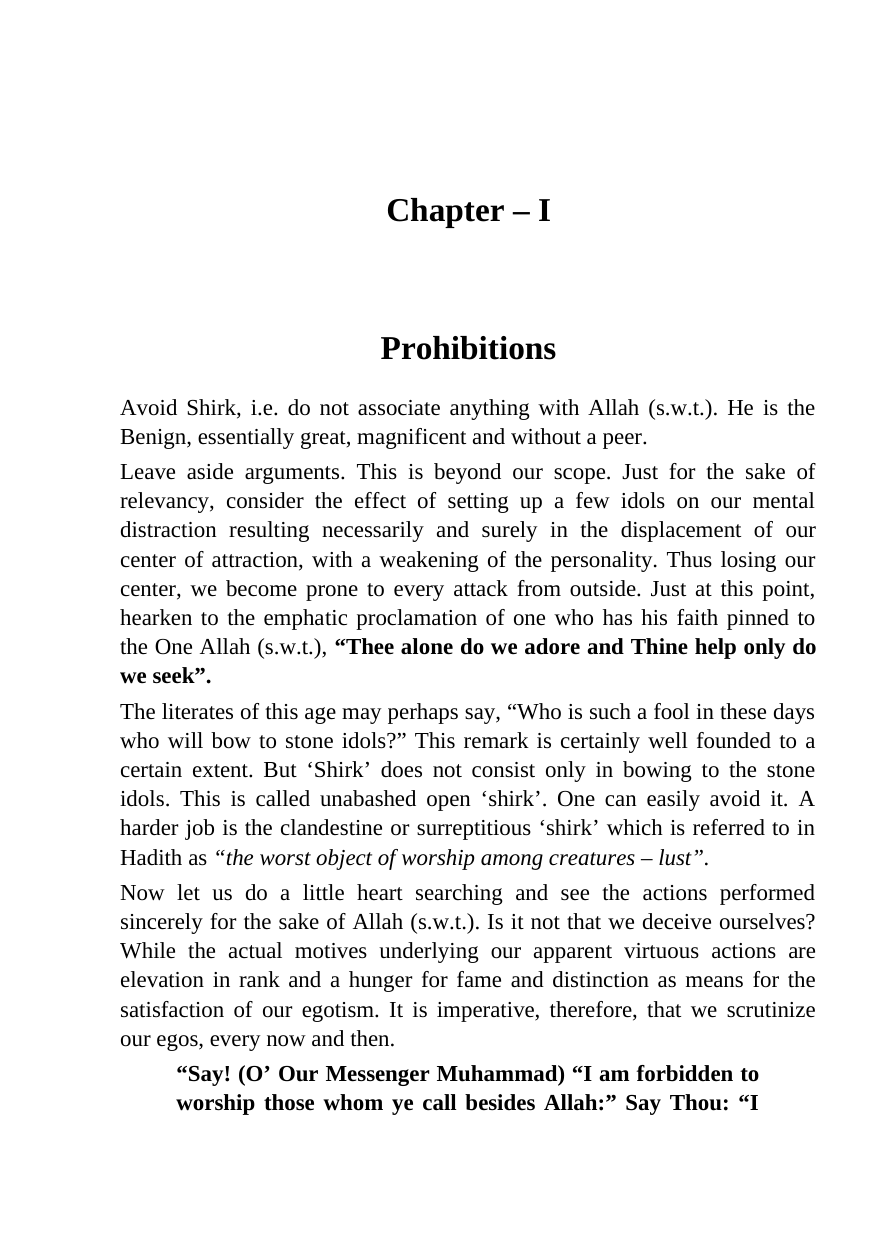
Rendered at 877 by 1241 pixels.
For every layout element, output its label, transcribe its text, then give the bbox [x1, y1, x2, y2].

subtitle Chapter – I [120, 190, 817, 228]
text The literates of this age may perhaps say, “Who is such a fool in these days who will bow to stone idols?” This remark is certainly well founded to a certain extent. But ‘Shirk’ does not consist only in bowing to the stone idols. This is called unabashed open ‘shirk’. One can easily avoid it. A harder job is the clandestine or surreptitious ‘shirk’ which is referred to in Hadith as “the worst object of worship among creatures – lust”. [120, 696, 817, 871]
text Leave aside arguments. This is beyond our scope. Just for the sake of relevancy, consider the effect of setting up a few idols on our mental distraction resulting necessarily and surely in the displacement of our center of attraction, with a weakening of the personality. Thus losing our center, we become prone to every attack from outside. Just at this point, hearken to the emphatic proclamation of one who has his faith pinned to the One Allah (s.w.t.), “Thee alone do we adore and Thine help only do we seek”. [120, 456, 817, 689]
text Avoid Shirk, i.e. do not associate anything with Allah (s.w.t.). He is the Benign, essentially great, magnificent and without a peer. [120, 392, 817, 450]
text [176, 1058, 760, 1117]
text Now let us do a little heart searching and see the actions performed sincerely for the sake of Allah (s.w.t.). Is it not that we deceive ourselves? While the actual motives underlying our apparent virtuous actions are elevation in rank and a hunger for fame and distinction as means for the satisfaction of our egotism. It is imperative, therefore, that we scrutinize our egos, every now and then. [120, 877, 817, 1052]
subtitle Prohibitions [120, 328, 817, 367]
